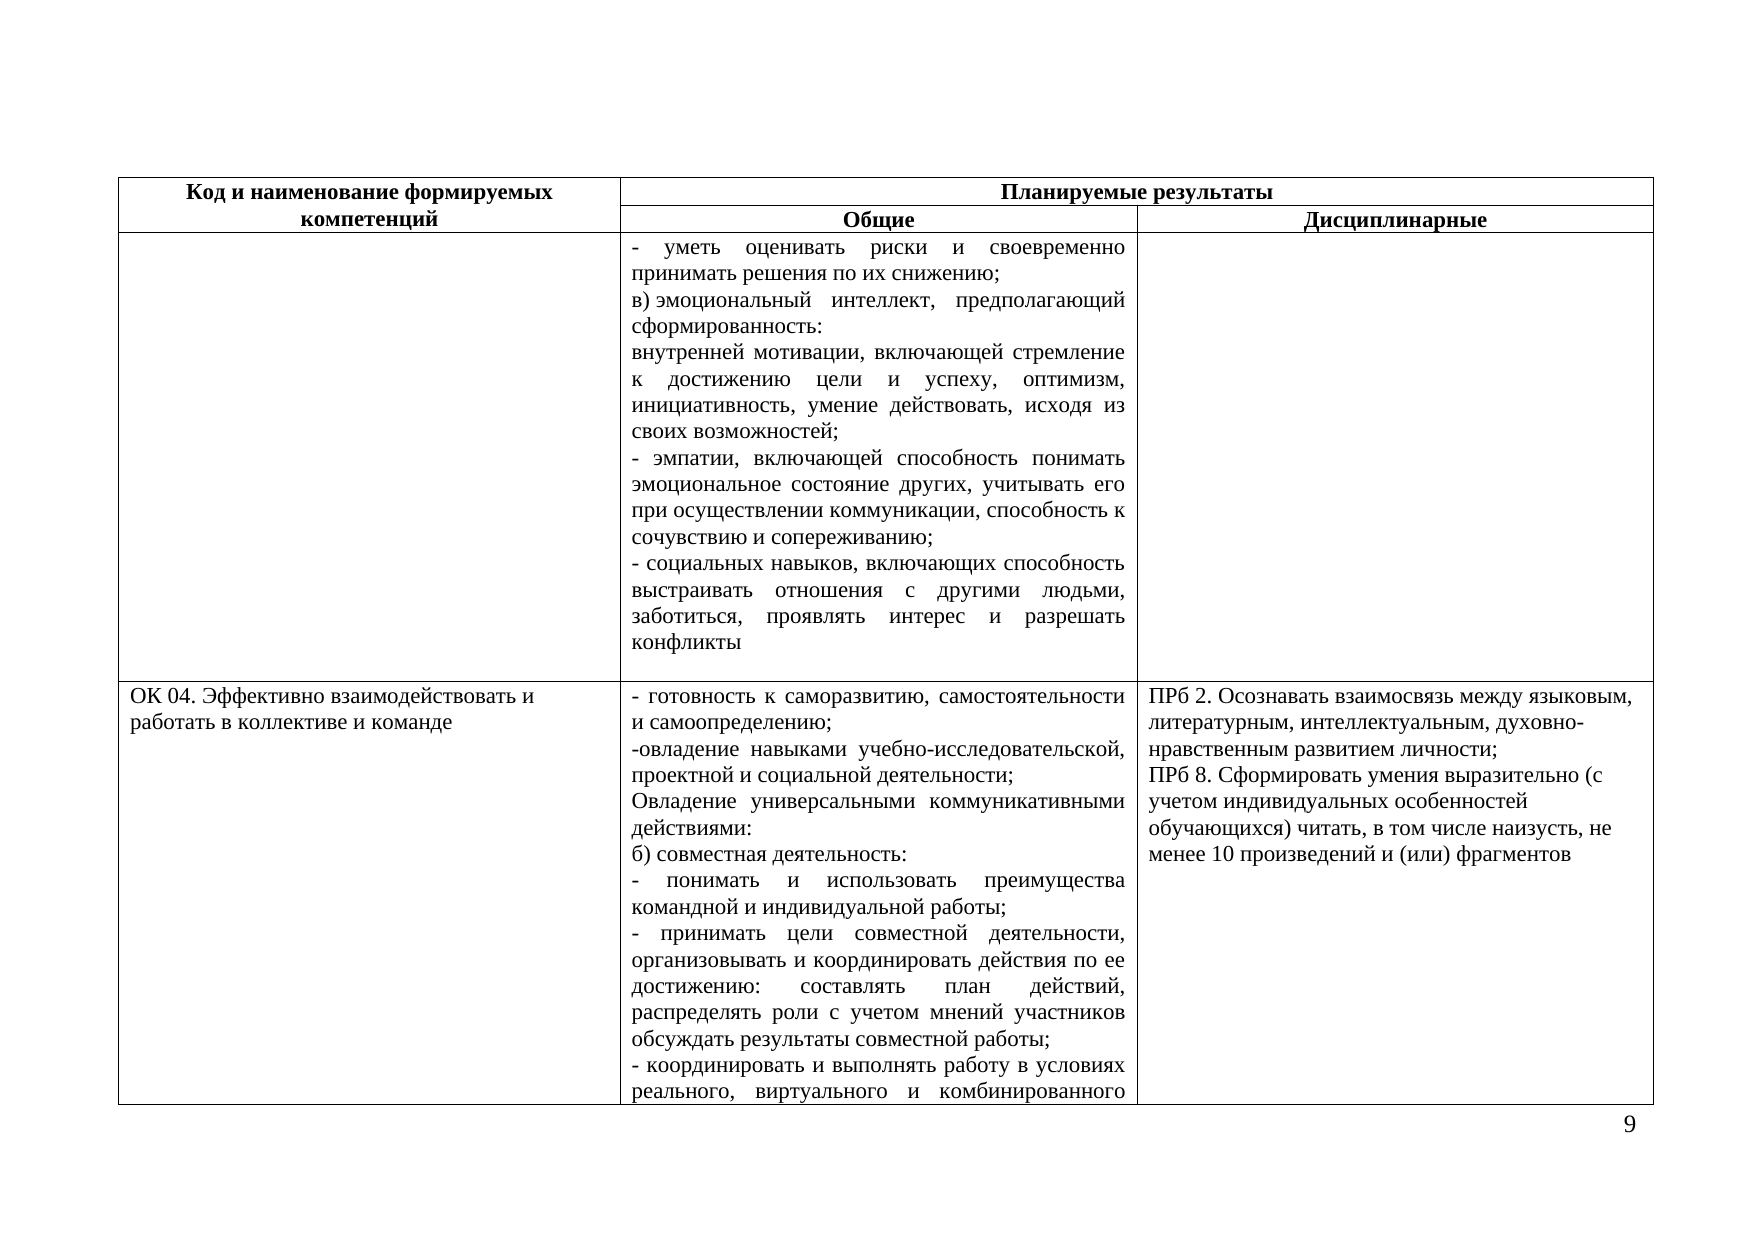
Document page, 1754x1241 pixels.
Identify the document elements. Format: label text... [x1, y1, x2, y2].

table_cell Дисциплинарные [1138, 206, 1653, 232]
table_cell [621, 682, 1137, 1104]
table_header Код и наименование формируемых компетенций [119, 178, 620, 232]
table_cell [621, 233, 1137, 681]
table_cell Общие [621, 206, 1137, 232]
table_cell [1138, 682, 1653, 1104]
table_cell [119, 233, 620, 681]
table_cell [1138, 233, 1653, 681]
table_header Планируемые результаты [621, 178, 1653, 204]
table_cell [119, 682, 620, 1104]
